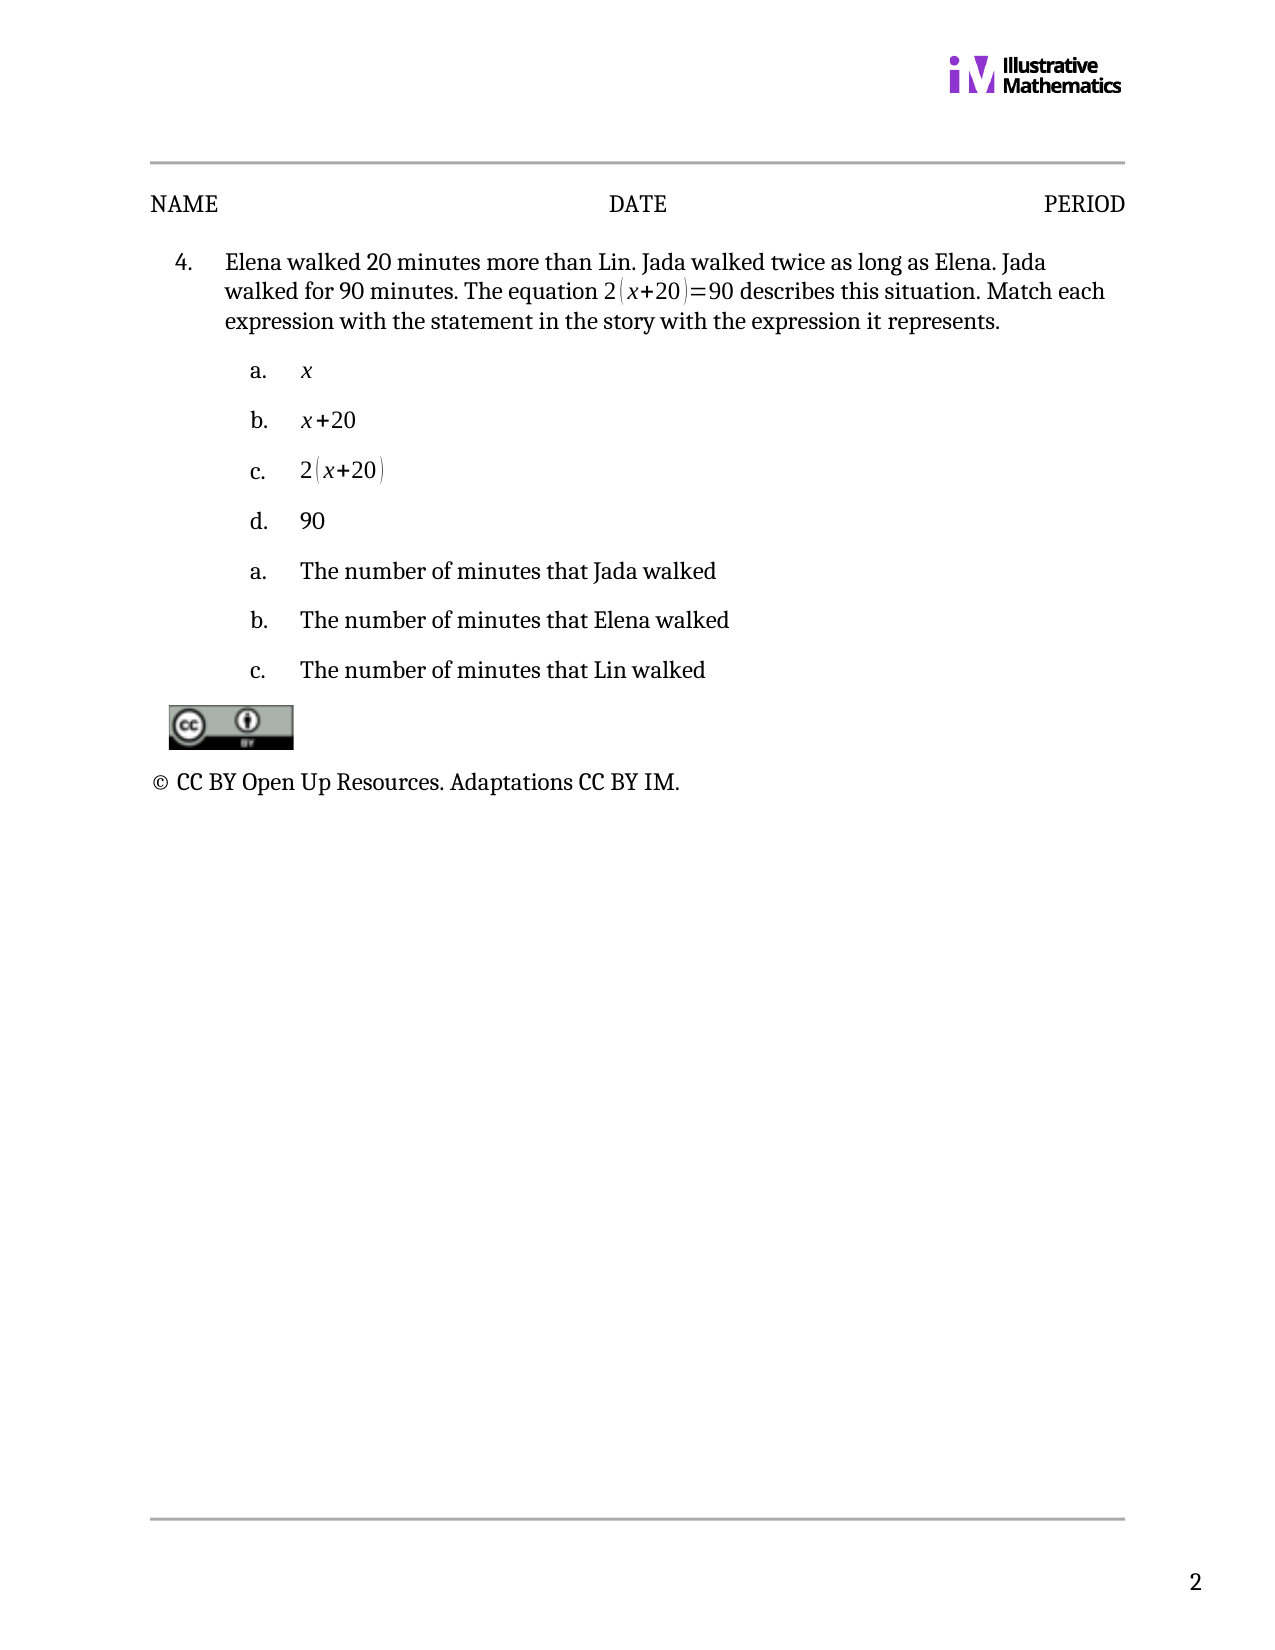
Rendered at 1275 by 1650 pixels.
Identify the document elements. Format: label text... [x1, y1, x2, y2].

text © CC BY Open Up Resources. Adaptations CC BY IM. [150, 768, 1125, 797]
picture [168, 705, 294, 750]
list The number of minutes that Jada walked [250, 557, 1125, 585]
list Elena walked 20 minutes more than Lin. Jada walked twice as long as Elena. Jada walked for 90 minutes. The equation describes this situation. Match each expression with the statement in the story with the expression it represents. [175, 247, 1125, 336]
picture [949, 55, 1121, 93]
list 90 [250, 507, 1125, 536]
list The number of minutes that Elena walked [250, 606, 1125, 635]
list The number of minutes that Lin walked [250, 656, 1125, 684]
